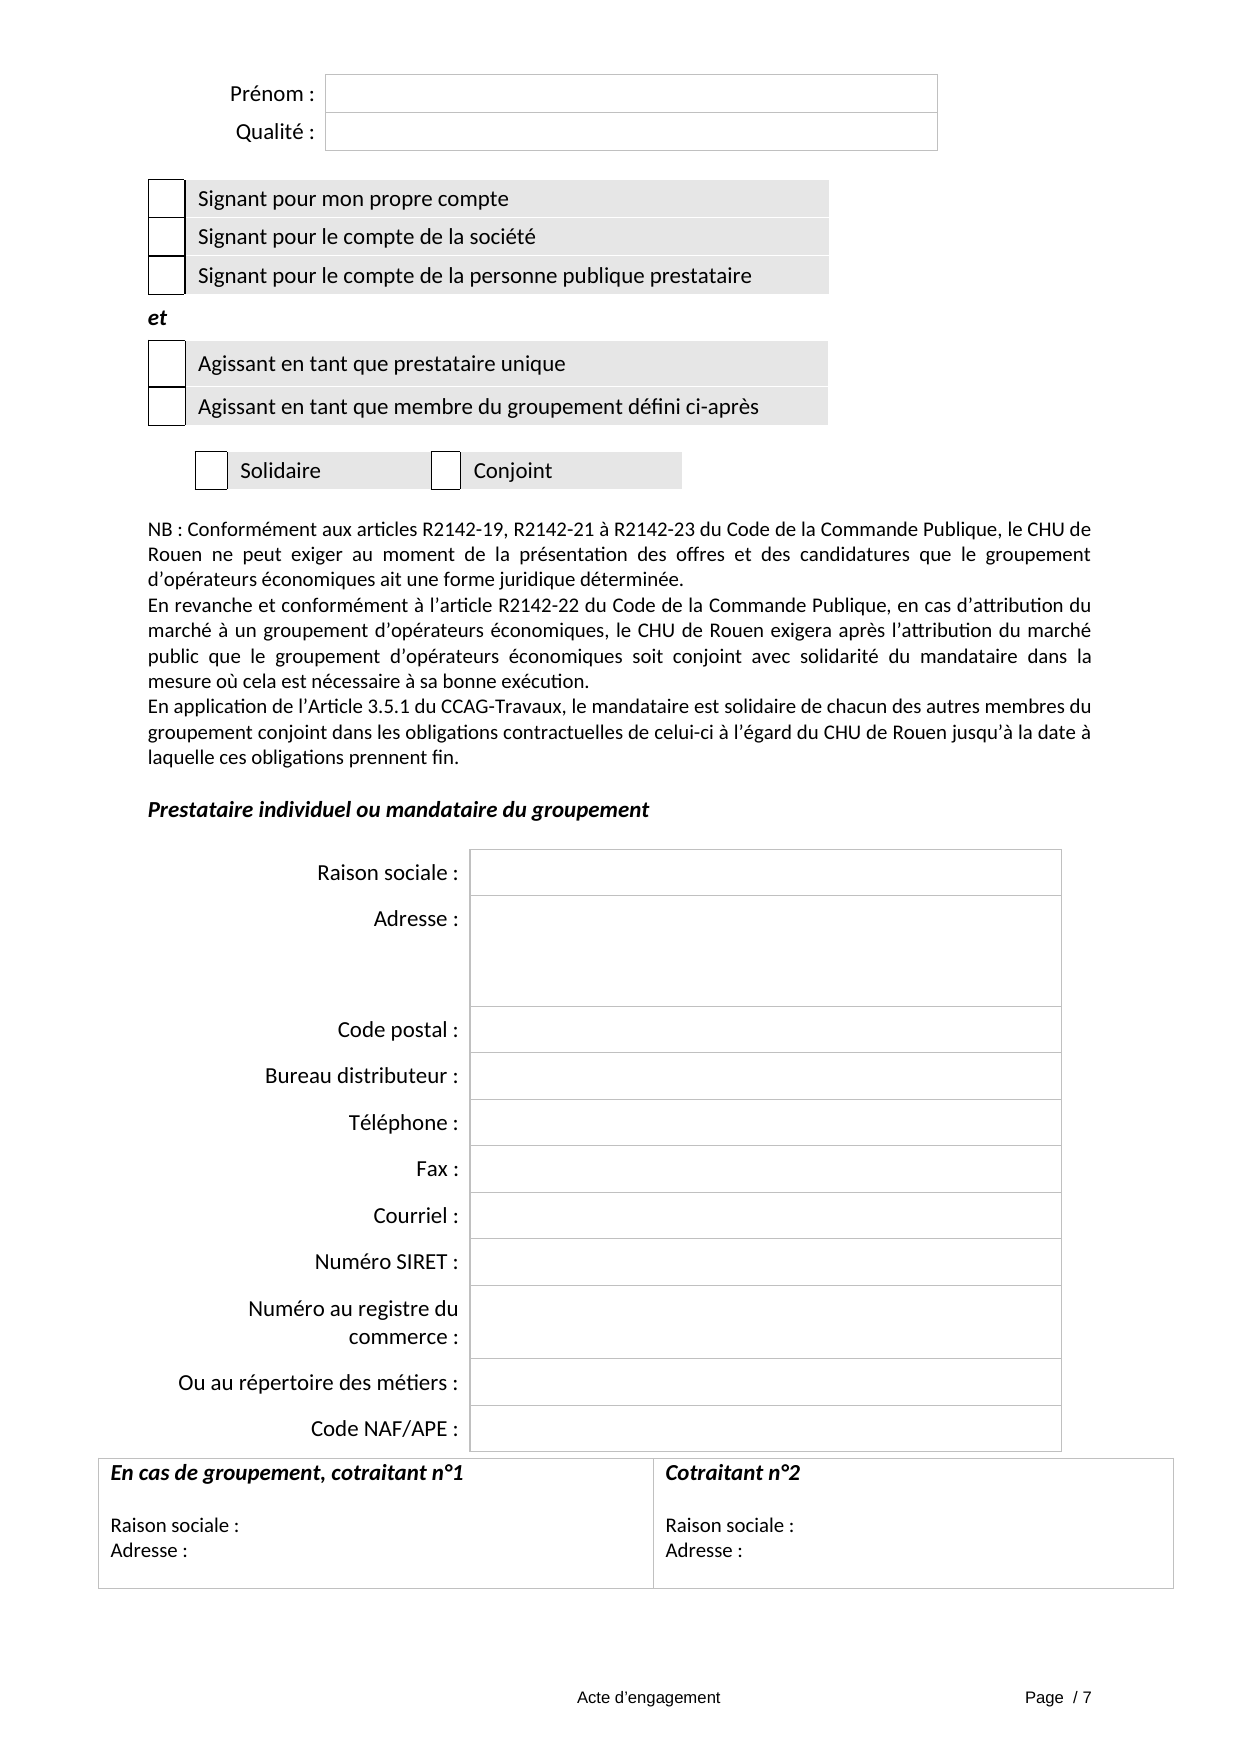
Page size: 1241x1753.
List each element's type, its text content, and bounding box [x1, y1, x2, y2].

table_cell Adresse : [149, 896, 469, 1006]
table_cell [471, 1286, 1061, 1358]
table_cell Ou au répertoire des métiers : [149, 1359, 469, 1405]
table_cell Courriel : [149, 1193, 469, 1238]
table_cell [471, 896, 1061, 1006]
table_cell Code postal : [149, 1007, 469, 1052]
table_cell [149, 218, 184, 255]
table_header Conjoint [461, 452, 682, 489]
table_cell [471, 1146, 1061, 1192]
table_cell Bureau distributeur : [149, 1053, 469, 1099]
text En application de l’Article 3.5.1 du CCAG-Travaux, le mandataire est solidaire de chacun des autres membres du groupement conjoint dans les obligations contractuelles de celui-ci à l’égard du CHU de Rouen jusqu’à la date à laquelle ces obligations prennent fin. [148, 694, 1093, 770]
table_cell [471, 1100, 1061, 1145]
table_header Signant pour mon propre compte [186, 180, 829, 217]
table_header Agissant en tant que prestataire unique [186, 341, 828, 386]
table_header Solidaire [228, 452, 431, 489]
table_cell Agissant en tant que membre du groupement défini ci-après [186, 387, 828, 425]
table_cell [149, 388, 185, 425]
table_cell [471, 1053, 1061, 1099]
text En revanche et conformément à l’article R2142-22 du Code de la Commande Publique, en cas d’attribution du marché à un groupement d’opérateurs économiques, le CHU de Rouen exigera après l’attribution du marché public que le groupement d’opérateurs économiques soit conjoint avec solidarité du mandataire dans la mesure où cela est nécessaire à sa bonne exécution. [148, 592, 1093, 694]
table_header [149, 341, 185, 386]
table_cell [471, 1193, 1061, 1238]
table_cell [471, 1239, 1061, 1284]
table_cell [326, 75, 937, 112]
table_cell [471, 1359, 1061, 1405]
text et [148, 303, 1093, 331]
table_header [654, 1459, 1173, 1588]
table_cell Code NAF/APE : [149, 1406, 469, 1451]
table_cell [149, 257, 184, 294]
text Prestataire individuel ou mandataire du groupement [148, 795, 1093, 823]
table_cell Numéro au registre du commerce : [149, 1286, 469, 1358]
table_cell Téléphone : [149, 1100, 469, 1145]
table_header Raison sociale : [149, 850, 469, 895]
text NB : Conformément aux articles R2142-19, R2142-21 à R2142-23 du Code de la Commande Publique, le CHU de Rouen ne peut exiger au moment de la présentation des offres et des candidatures que le groupement d’opérateurs économiques ait une forme juridique déterminée. [148, 516, 1093, 592]
table_cell Signant pour le compte de la personne publique prestataire [186, 256, 829, 294]
table_header [432, 452, 460, 489]
table_cell [471, 1007, 1061, 1052]
table_cell Fax : [149, 1146, 469, 1192]
table_cell [326, 113, 937, 150]
table_header [196, 452, 227, 489]
table_header [471, 850, 1061, 895]
table_cell Numéro SIRET : [149, 1239, 469, 1284]
table_cell Qualité : [138, 113, 325, 150]
table_cell Prénom : [138, 75, 325, 112]
table_cell Signant pour le compte de la société [186, 218, 829, 255]
table_cell [471, 1406, 1061, 1451]
table_header [149, 180, 184, 217]
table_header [99, 1459, 653, 1588]
